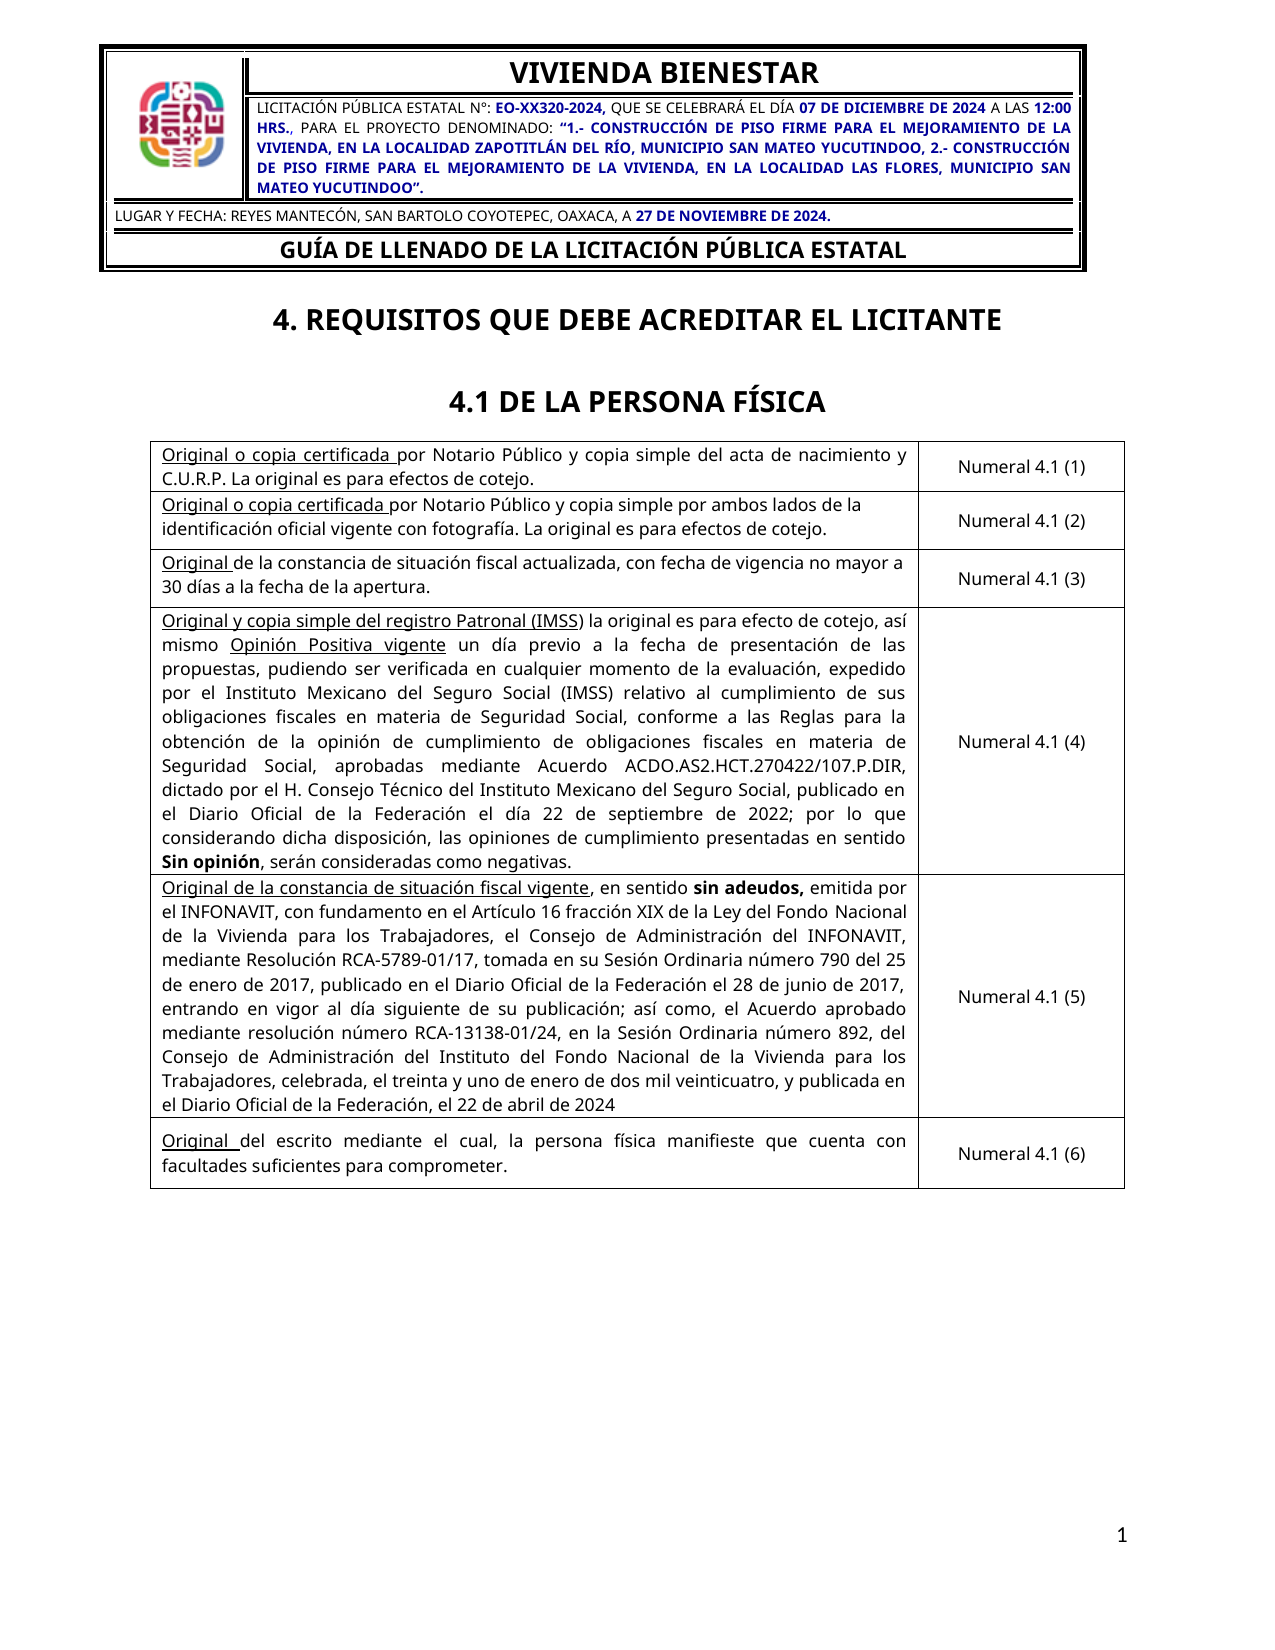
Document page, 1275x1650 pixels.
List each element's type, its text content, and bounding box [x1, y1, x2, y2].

table_cell Original y copia simple del registro Patronal (IMSS) la original es para efecto de cotejo, así mismo Opinión Positiva vigente un día previo a la fecha de presentación de las propuestas, pudiendo ser verificada en cualquier momento de la evaluación, expedido por el Instituto Mexicano del Seguro Social (IMSS) relativo al cumplimiento de sus obligaciones fiscales en materia de Seguridad Social, conforme a las Reglas para la obtención de la opinión de cumplimiento de obligaciones fiscales en materia de Seguridad Social, aprobadas mediante Acuerdo ACDO.AS2.HCT.270422/107.P.DIR, dictado por el H. Consejo Técnico del Instituto Mexicano del Seguro Social, publicado en el Diario Oficial de la Federación el día 22 de septiembre de 2022; por lo que considerando dicha disposición, las opiniones de cumplimiento presentadas en sentido Sin opinión, serán consideradas como negativas. [151, 608, 918, 874]
text 4.1 DE LA PERSONA FÍSICA [148, 382, 1127, 421]
table_cell Numeral 4.1 (5) [919, 875, 1124, 1117]
table_header Numeral 4.1 (1) [919, 442, 1124, 491]
text 4. REQUISITOS QUE DEBE ACREDITAR EL LICITANTE [148, 299, 1127, 339]
table_cell Numeral 4.1 (3) [919, 550, 1124, 607]
table_cell Numeral 4.1 (4) [919, 608, 1124, 874]
table_header Original o copia certificada por Notario Público y copia simple del acta de nacimiento y C.U.R.P. La original es para efectos de cotejo. [151, 442, 918, 491]
table_cell Original o copia certificada por Notario Público y copia simple por ambos lados de la identificación oficial vigente con fotografía. La original es para efectos de cotejo. [151, 492, 918, 549]
table_cell Original de la constancia de situación fiscal actualizada, con fecha de vigencia no mayor a 30 días a la fecha de la apertura. [151, 550, 918, 607]
table_cell Numeral 4.1 (2) [919, 492, 1124, 549]
table_cell Numeral 4.1 (6) [919, 1118, 1124, 1188]
picture [128, 73, 235, 173]
table_cell Original de la constancia de situación fiscal vigente, en sentido sin adeudos, emitida por el INFONAVIT, con fundamento en el Artículo 16 fracción XIX de la Ley del Fondo Nacional de la Vivienda para los Trabajadores, el Consejo de Administración del INFONAVIT, mediante Resolución RCA-5789-01/17, tomada en su Sesión Ordinaria número 790 del 25 de enero de 2017, publicado en el Diario Oficial de la Federación el 28 de junio de 2017, entrando en vigor al día siguiente de su publicación; así como, el Acuerdo aprobado mediante resolución número RCA-13138-01/24, en la Sesión Ordinaria número 892, del Consejo de Administración del Instituto del Fondo Nacional de la Vivienda para los Trabajadores, celebrada, el treinta y uno de enero de dos mil veinticuatro, y publicada en el Diario Oficial de la Federación, el 22 de abril de 2024 [151, 875, 918, 1117]
table_cell Original del escrito mediante el cual, la persona física manifieste que cuenta con facultades suficientes para comprometer. [151, 1118, 918, 1188]
